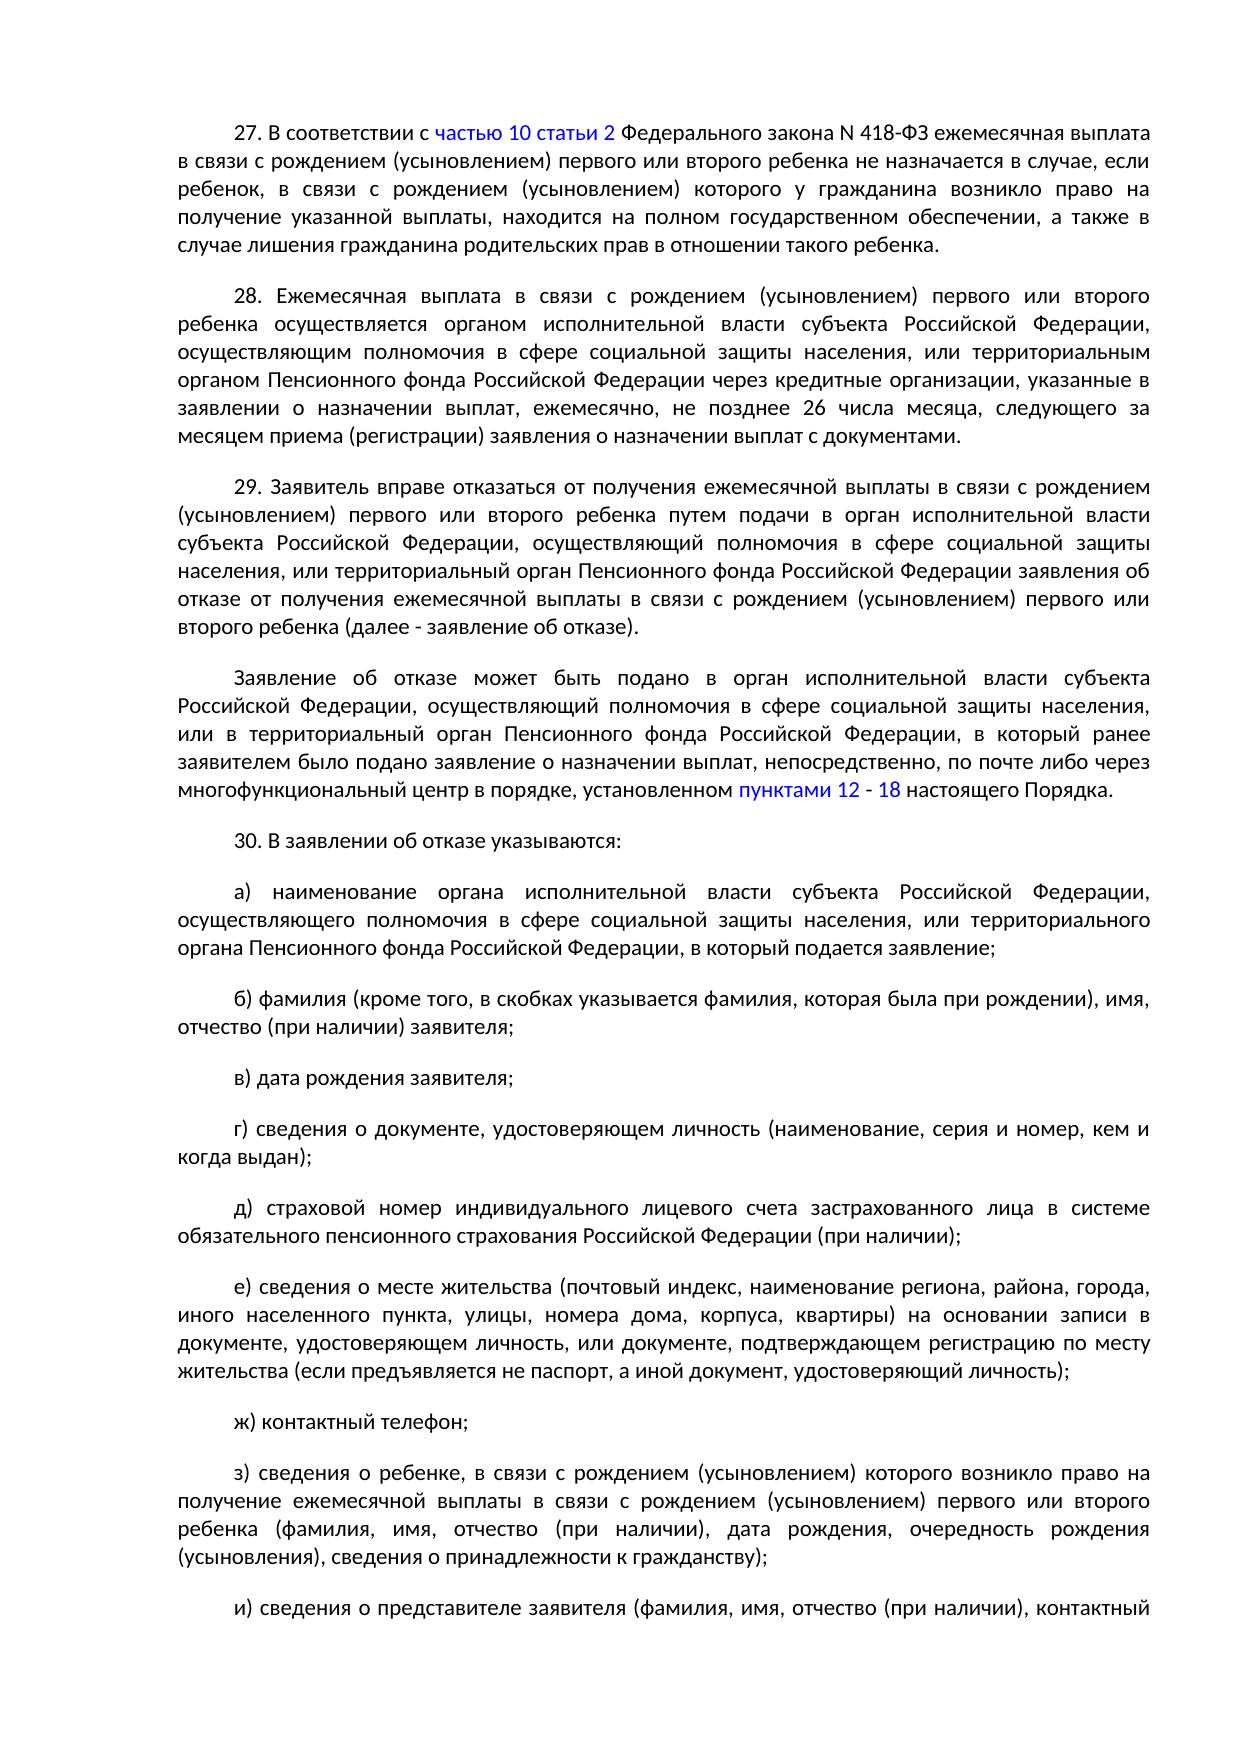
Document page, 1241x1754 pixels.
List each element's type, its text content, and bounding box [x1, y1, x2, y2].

text в) дата рождения заявителя; [177, 1063, 1152, 1091]
text 29. Заявитель вправе отказаться от получения ежемесячной выплаты в связи с рождением (усыновлением) первого или второго ребенка путем подачи в орган исполнительной власти субъекта Российской Федерации, осуществляющий полномочия в сфере социальной защиты населения, или территориальный орган Пенсионного фонда Российской Федерации заявления об отказе от получения ежемесячной выплаты в связи с рождением (усыновлением) первого или второго ребенка (далее - заявление об отказе). [177, 472, 1152, 640]
text г) сведения о документе, удостоверяющем личность (наименование, серия и номер, кем и когда выдан); [177, 1114, 1152, 1170]
text а) наименование органа исполнительной власти субъекта Российской Федерации, осуществляющего полномочия в сфере социальной защиты населения, или территориального органа Пенсионного фонда Российской Федерации, в который подается заявление; [177, 877, 1152, 961]
text ж) контактный телефон; [177, 1407, 1152, 1435]
text 27. В соответствии с частью 10 статьи 2 Федерального закона N 418-ФЗ ежемесячная выплата в связи с рождением (усыновлением) первого или второго ребенка не назначается в случае, если ребенок, в связи с рождением (усыновлением) которого у гражданина возникло право на получение указанной выплаты, находится на полном государственном обеспечении, а также в случае лишения гражданина родительских прав в отношении такого ребенка. [177, 118, 1152, 258]
text б) фамилия (кроме того, в скобках указывается фамилия, которая была при рождении), имя, отчество (при наличии) заявителя; [177, 984, 1152, 1040]
text е) сведения о месте жительства (почтовый индекс, наименование региона, района, города, иного населенного пункта, улицы, номера дома, корпуса, квартиры) на основании записи в документе, удостоверяющем личность, или документе, подтверждающем регистрацию по месту жительства (если предъявляется не паспорт, а иной документ, удостоверяющий личность); [177, 1272, 1152, 1384]
text Заявление об отказе может быть подано в орган исполнительной власти субъекта Российской Федерации, осуществляющий полномочия в сфере социальной защиты населения, или в территориальный орган Пенсионного фонда Российской Федерации, в который ранее заявителем было подано заявление о назначении выплат, непосредственно, по почте либо через многофункциональный центр в порядке, установленном пунктами 12 - 18 настоящего Порядка. [177, 663, 1152, 803]
text д) страховой номер индивидуального лицевого счета застрахованного лица в системе обязательного пенсионного страхования Российской Федерации (при наличии); [177, 1193, 1152, 1249]
text 28. Ежемесячная выплата в связи с рождением (усыновлением) первого или второго ребенка осуществляется органом исполнительной власти субъекта Российской Федерации, осуществляющим полномочия в сфере социальной защиты населения, или территориальным органом Пенсионного фонда Российской Федерации через кредитные организации, указанные в заявлении о назначении выплат, ежемесячно, не позднее 26 числа месяца, следующего за месяцем приема (регистрации) заявления о назначении выплат с документами. [177, 281, 1152, 449]
text з) сведения о ребенке, в связи с рождением (усыновлением) которого возникло право на получение ежемесячной выплаты в связи с рождением (усыновлением) первого или второго ребенка (фамилия, имя, отчество (при наличии), дата рождения, очередность рождения (усыновления), сведения о принадлежности к гражданству); [177, 1458, 1152, 1570]
text 30. В заявлении об отказе указываются: [177, 826, 1152, 854]
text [177, 1593, 1152, 1621]
